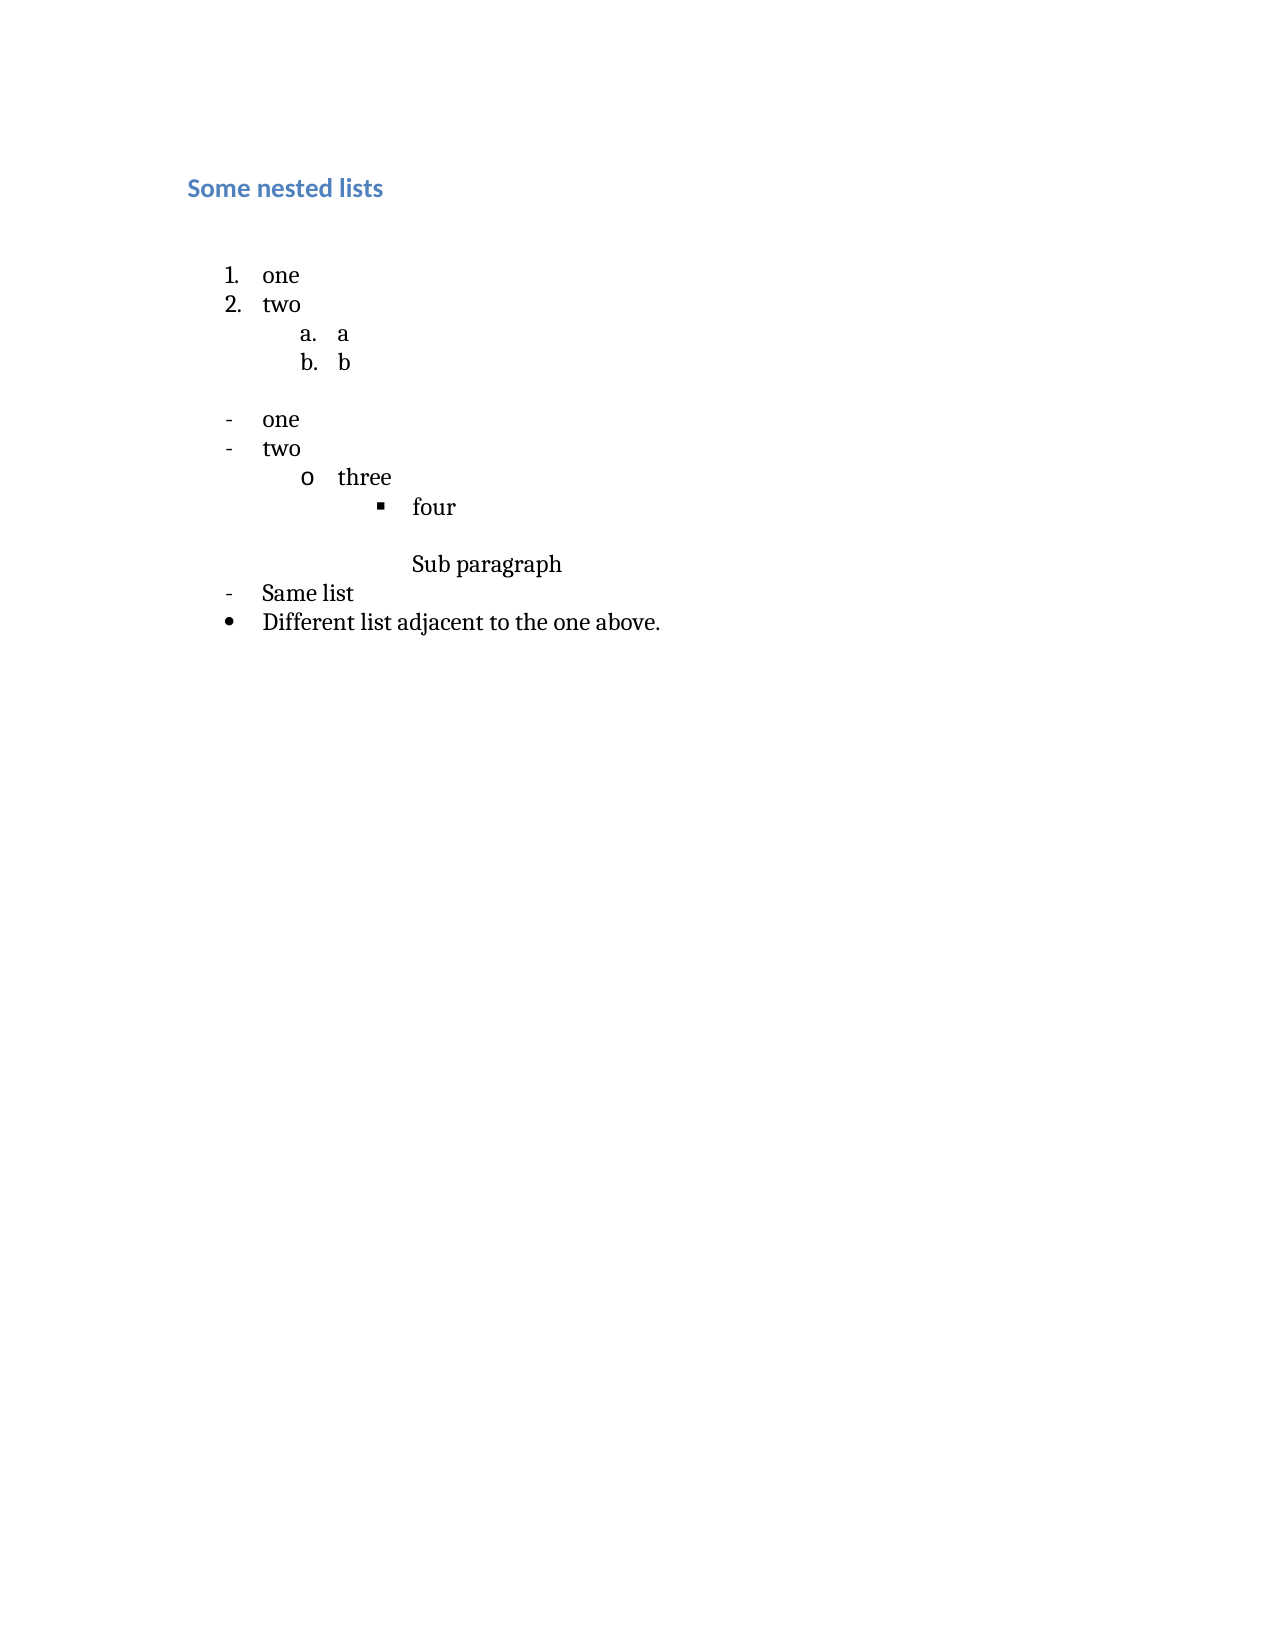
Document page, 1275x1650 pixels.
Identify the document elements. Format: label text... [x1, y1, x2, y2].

list Sub paragraph [412, 550, 1087, 579]
list three [300, 463, 1087, 493]
list two [225, 434, 1087, 463]
list a [300, 319, 1087, 348]
list one [225, 405, 1087, 434]
list one [225, 261, 1087, 290]
subtitle Some nested lists [187, 171, 1087, 204]
list Same list [225, 579, 1087, 608]
list Different list adjacent to the one above. [225, 608, 1087, 636]
list b [300, 348, 1087, 376]
list two [225, 290, 1087, 319]
list four [375, 493, 1087, 521]
